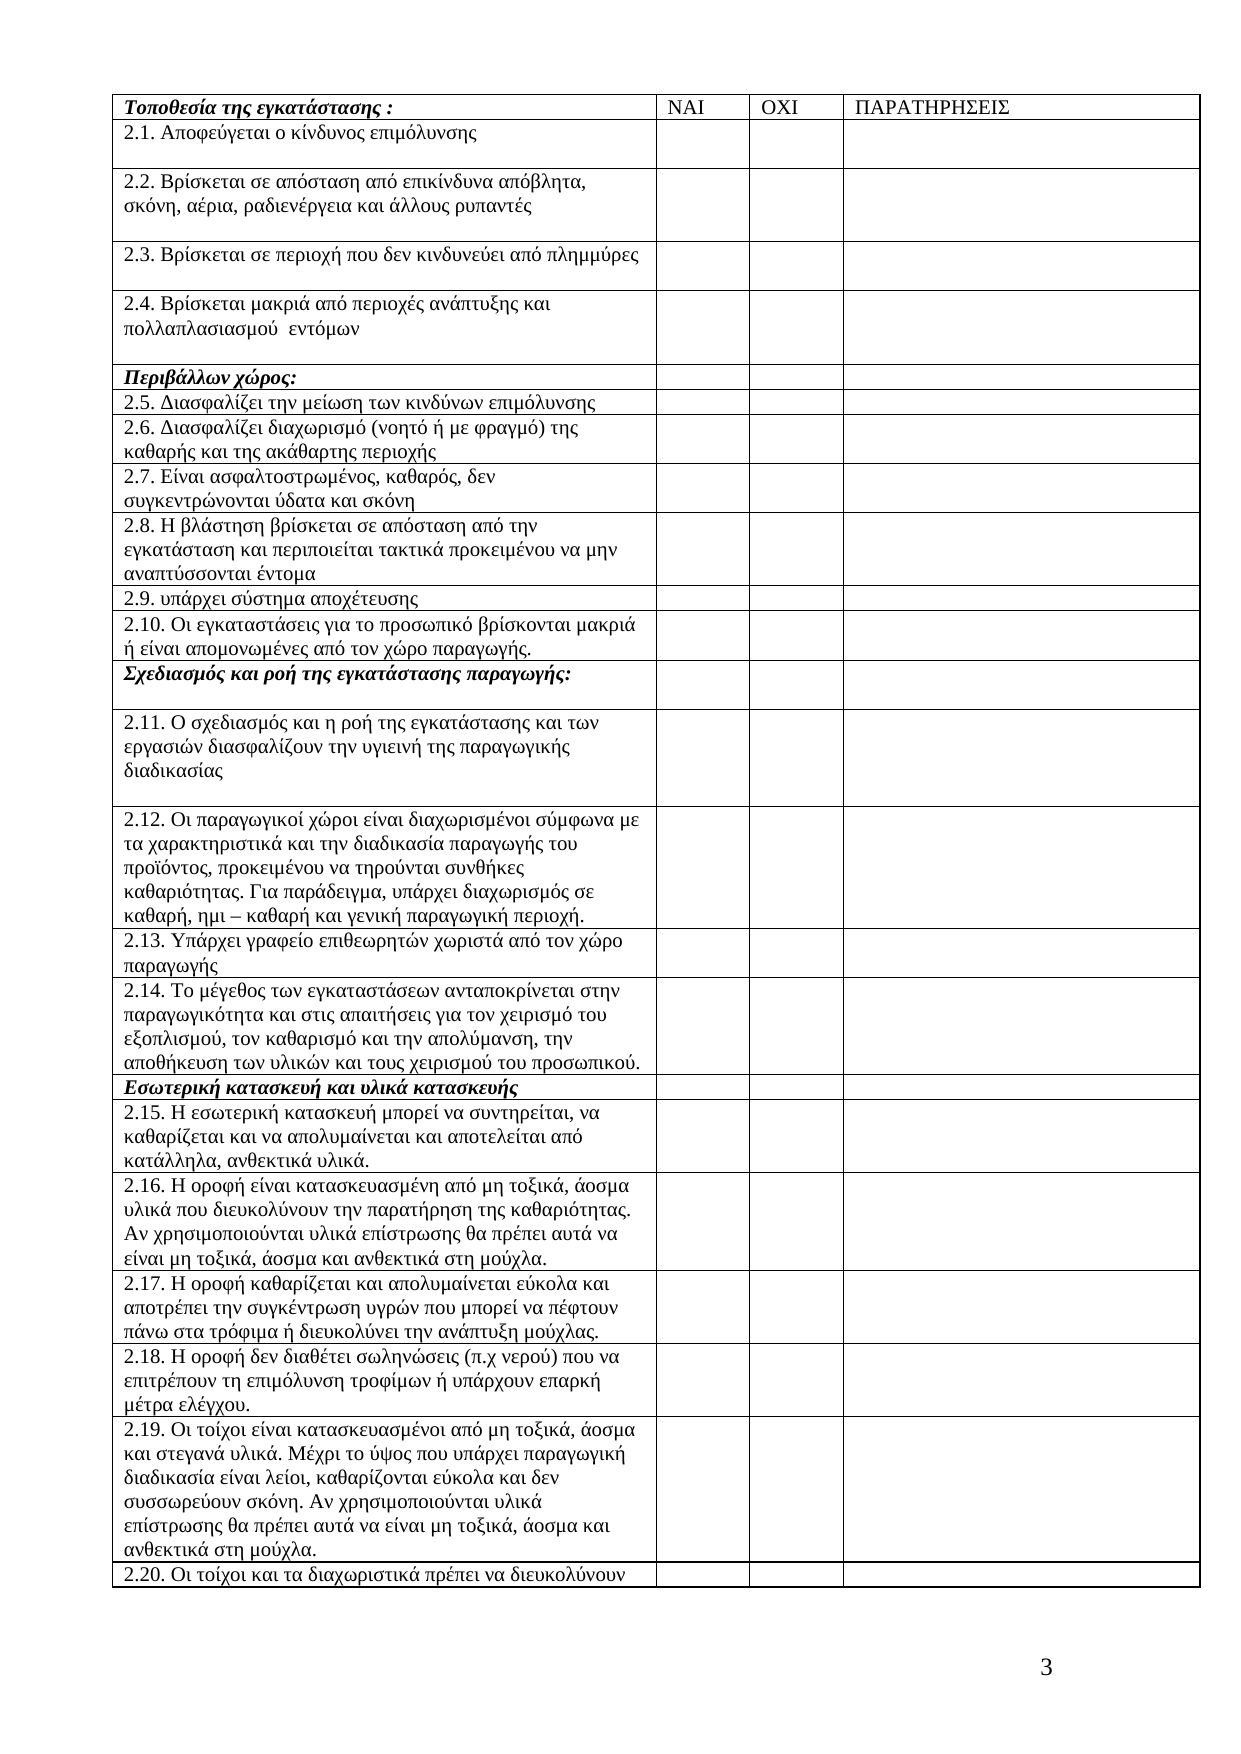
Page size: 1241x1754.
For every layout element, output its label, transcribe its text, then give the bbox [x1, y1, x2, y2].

table_cell 2.8. Η βλάστηση βρίσκεται σε απόσταση από την εγκατάσταση και περιποιείται τακτικά προκειμένου να μην αναπτύσσονται έντομα [113, 513, 656, 585]
table_cell 2.12. Οι παραγωγικοί χώροι είναι διαχωρισμένοι σύμφωνα με τα χαρακτηριστικά και την διαδικασία παραγωγής του προϊόντος, προκειμένου να τηρούνται συνθήκες καθαριότητας. Για παράδειγμα, υπάρχει διαχωρισμός σε καθαρή, ημι – καθαρή και γενική παραγωγική περιοχή. [113, 807, 656, 927]
table_cell [657, 807, 749, 927]
table_cell [657, 710, 749, 806]
table_cell [750, 586, 843, 610]
table_cell [657, 978, 749, 1074]
table_cell ΟΧΙ [750, 95, 843, 119]
table_cell [750, 169, 843, 241]
table_cell 2.2. Βρίσκεται σε απόσταση από επικίνδυνα απόβλητα, σκόνη, αέρια, ραδιενέργεια και άλλους ρυπαντές [113, 169, 656, 241]
table_cell 2.18. Η οροφή δεν διαθέτει σωληνώσεις (π.χ νερού) που να επιτρέπουν τη επιμόλυνση τροφίμων ή υπάρχουν επαρκή μέτρα ελέγχου. [113, 1344, 656, 1416]
table_cell [750, 1344, 843, 1416]
table_cell 2.17. Η οροφή καθαρίζεται και απολυμαίνεται εύκολα και αποτρέπει την συγκέντρωση υγρών που μπορεί να πέφτουν πάνω στα τρόφιμα ή διευκολύνει την ανάπτυξη μούχλας. [113, 1271, 656, 1343]
table_cell [844, 1271, 1199, 1343]
table_cell Σχεδιασμός και ροή της εγκατάστασης παραγωγής: [113, 661, 656, 709]
table_cell [750, 120, 843, 168]
table_cell 2.10. Οι εγκαταστάσεις για το προσωπικό βρίσκονται μακριά ή είναι απομονωμένες από τον χώρο παραγωγής. [113, 611, 656, 659]
table_cell 2.9. υπάρχει σύστημα αποχέτευσης [113, 586, 656, 610]
table_cell 2.16. Η οροφή είναι κατασκευασμένη από μη τοξικά, άοσμα υλικά που διευκολύνουν την παρατήρηση της καθαριότητας. Αν χρησιμοποιούνται υλικά επίστρωσης θα πρέπει αυτά να είναι μη τοξικά, άοσμα και ανθεκτικά στη μούχλα. [113, 1173, 656, 1269]
table_cell 2.13. Υπάρχει γραφείο επιθεωρητών χωριστά από τον χώρο παραγωγής [113, 929, 656, 977]
table_cell 2.19. Οι τοίχοι είναι κατασκευασμένοι από μη τοξικά, άοσμα και στεγανά υλικά. Μέχρι το ύψος που υπάρχει παραγωγική διαδικασία είναι λείοι, καθαρίζονται εύκολα και δεν συσσωρεύουν σκόνη. Αν χρησιμοποιούνται υλικά επίστρωσης θα πρέπει αυτά να είναι μη τοξικά, άοσμα και ανθεκτικά στη μούχλα. [113, 1417, 656, 1561]
table_cell [750, 415, 843, 463]
table_cell 2.14. Το μέγεθος των εγκαταστάσεων ανταποκρίνεται στην παραγωγικότητα και στις απαιτήσεις για τον χειρισμό του εξοπλισμού, τον καθαρισμό και την απολύμανση, την αποθήκευση των υλικών και τους χειρισμού του προσωπικού. [113, 978, 656, 1074]
table_cell [657, 390, 749, 414]
table_cell [750, 710, 843, 806]
table_cell [844, 978, 1199, 1074]
table_cell [844, 365, 1199, 389]
table_cell [750, 1100, 843, 1172]
table_cell [657, 169, 749, 241]
table_cell ΝΑΙ [657, 95, 749, 119]
table_cell [750, 929, 843, 977]
table_cell 2.5. Διασφαλίζει την μείωση των κινδύνων επιμόλυνσης [113, 390, 656, 414]
table_cell [750, 1173, 843, 1269]
table_cell [657, 611, 749, 659]
table_cell [657, 365, 749, 389]
table_cell [657, 1417, 749, 1561]
table_cell [750, 978, 843, 1074]
table_cell [750, 242, 843, 290]
table_cell [750, 291, 843, 363]
table_cell [844, 1100, 1199, 1172]
table_cell Περιβάλλων χώρος: [113, 365, 656, 389]
table_cell [750, 464, 843, 512]
table_cell [844, 1563, 1199, 1586]
table_cell 2.11. Ο σχεδιασμός και η ροή της εγκατάστασης και των εργασιών διασφαλίζουν την υγιεινή της παραγωγικής διαδικασίας [113, 710, 656, 806]
table_cell [844, 513, 1199, 585]
table_cell [844, 1344, 1199, 1416]
table_cell [750, 1417, 843, 1561]
table_cell [844, 291, 1199, 363]
table_cell [844, 242, 1199, 290]
table_cell [657, 1271, 749, 1343]
table_cell [844, 390, 1199, 414]
table_cell [750, 661, 843, 709]
table_cell [657, 1100, 749, 1172]
table_cell Εσωτερική κατασκευή και υλικά κατασκευής [113, 1075, 656, 1099]
table_cell [844, 611, 1199, 659]
table_cell 2.6. Διασφαλίζει διαχωρισμό (νοητό ή με φραγμό) της καθαρής και της ακάθαρτης περιοχής [113, 415, 656, 463]
table_cell 2.7. Είναι ασφαλτοστρωμένος, καθαρός, δεν συγκεντρώνονται ύδατα και σκόνη [113, 464, 656, 512]
table_cell [844, 464, 1199, 512]
table_cell [750, 390, 843, 414]
table_cell [844, 169, 1199, 241]
table_cell [657, 415, 749, 463]
table_cell [844, 586, 1199, 610]
table_cell [657, 1075, 749, 1099]
table_cell 2.1. Αποφεύγεται ο κίνδυνος επιμόλυνσης [113, 120, 656, 168]
table_cell [657, 120, 749, 168]
table_cell [844, 1075, 1199, 1099]
table_cell [657, 929, 749, 977]
table_cell [657, 464, 749, 512]
table_cell [844, 1173, 1199, 1269]
table_cell 2.15. Η εσωτερική κατασκευή μπορεί να συντηρείται, να καθαρίζεται και να απολυμαίνεται και αποτελείται από κατάλληλα, ανθεκτικά υλικά. [113, 1100, 656, 1172]
table_cell [750, 513, 843, 585]
table_cell ΠΑΡΑΤΗΡΗΣΕΙΣ [844, 95, 1199, 119]
table_cell [657, 661, 749, 709]
table_cell [750, 611, 843, 659]
table_cell 2.3. Βρίσκεται σε περιοχή που δεν κινδυνεύει από πλημμύρες [113, 242, 656, 290]
table_cell [750, 365, 843, 389]
table_cell [750, 1075, 843, 1099]
table_cell [844, 929, 1199, 977]
table_cell [657, 1563, 749, 1586]
table_cell [750, 807, 843, 927]
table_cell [113, 1563, 656, 1586]
table_cell [657, 586, 749, 610]
table_cell [844, 807, 1199, 927]
table_cell [657, 291, 749, 363]
table_cell [750, 1563, 843, 1586]
table_cell [657, 1173, 749, 1269]
table_cell [844, 415, 1199, 463]
table_cell [657, 1344, 749, 1416]
table_cell [844, 710, 1199, 806]
table_cell [657, 513, 749, 585]
table_cell [844, 661, 1199, 709]
table_cell [844, 1417, 1199, 1561]
table_cell [750, 1271, 843, 1343]
table_cell [844, 120, 1199, 168]
table_cell 2.4. Βρίσκεται μακριά από περιοχές ανάπτυξης και πολλαπλασιασμού εντόμων [113, 291, 656, 363]
table_cell [657, 242, 749, 290]
table_cell Τοποθεσία της εγκατάστασης : [113, 95, 656, 119]
